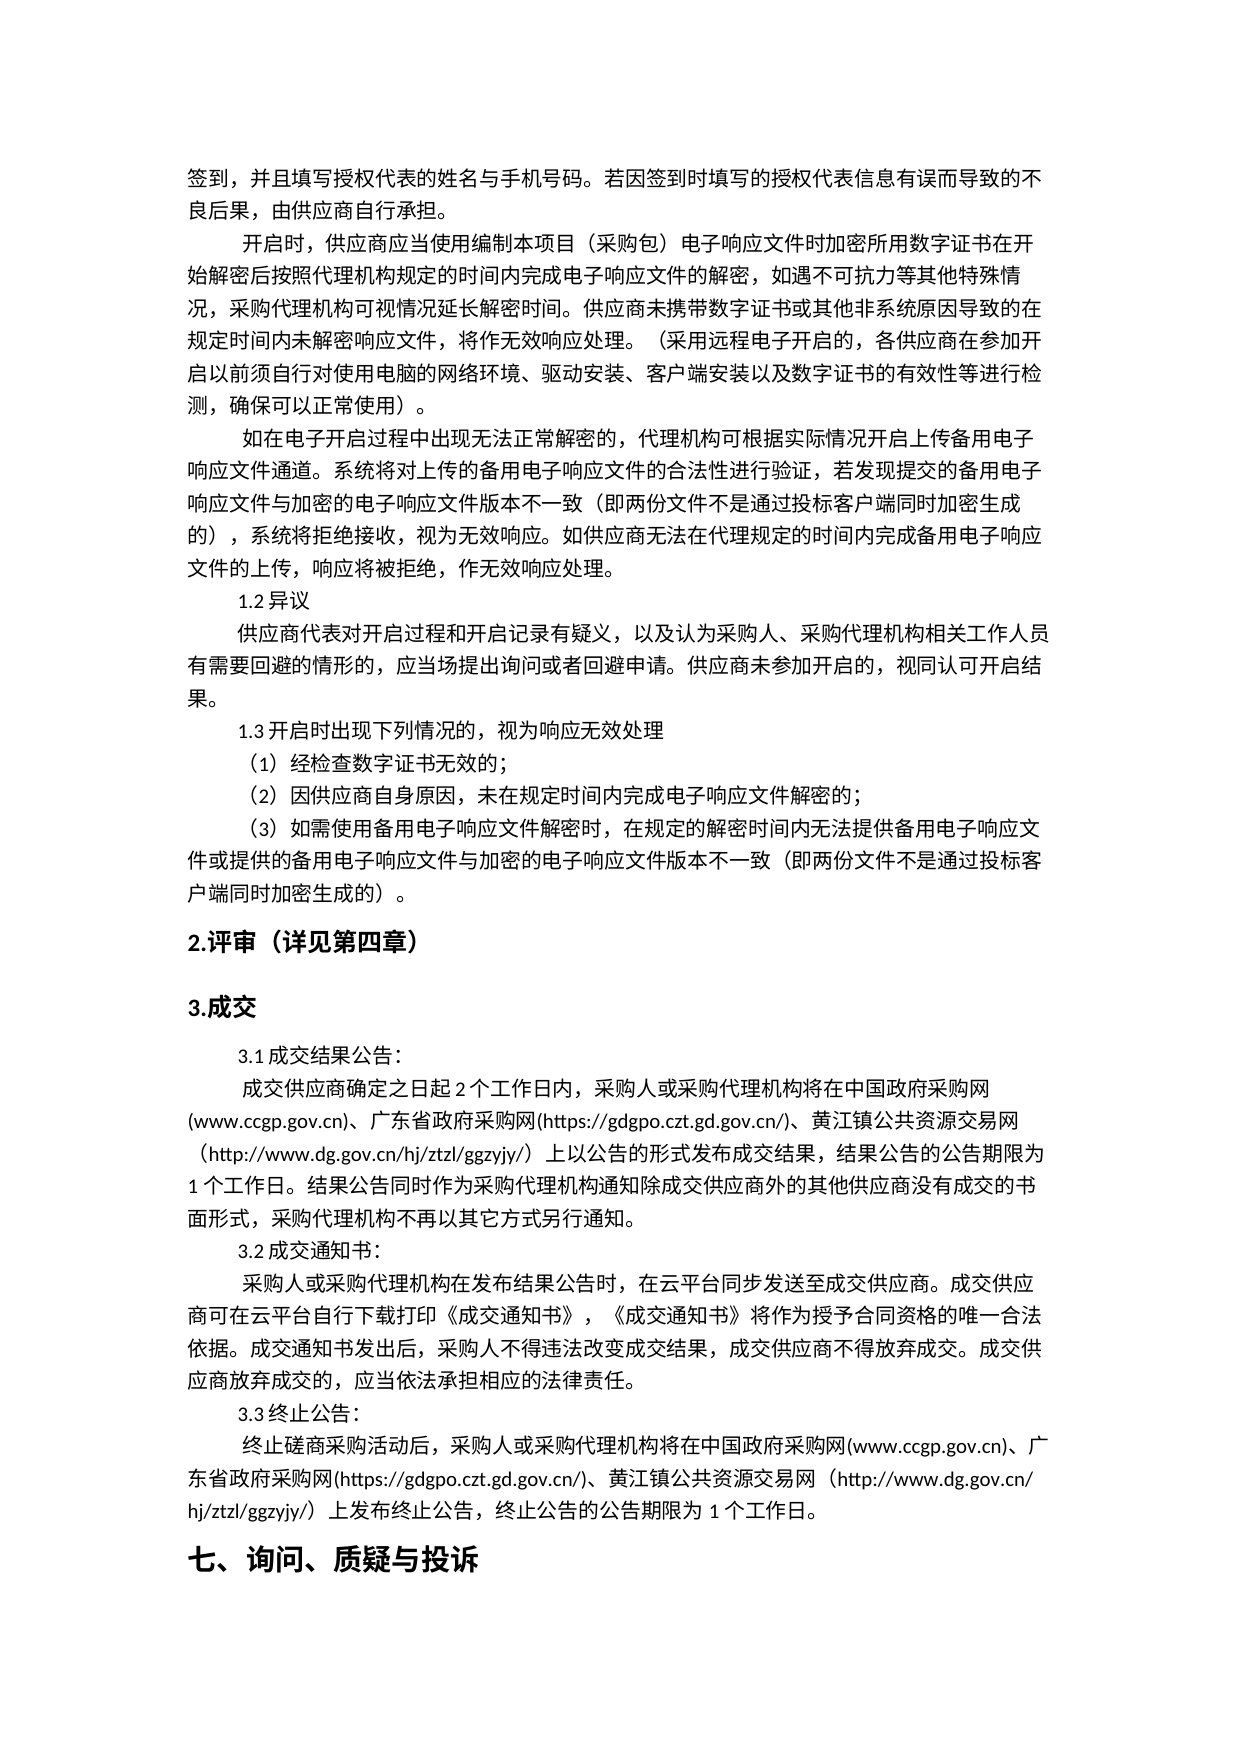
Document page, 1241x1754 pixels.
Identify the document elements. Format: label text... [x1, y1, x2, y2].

text （1）经检查数字证书无效的； [187, 747, 1053, 779]
text 2.评审（详见第四章） [187, 909, 1053, 974]
text 七、询问、质疑与投诉 [187, 1527, 1053, 1592]
text 终止磋商采购活动后，采购人或采购代理机构将在中国政府采购网(www.ccgp.gov.cn)、广东省政府采购网(https://gdgpo.czt.gd.gov.cn/)、黄江镇公共资源交易网（http://www.dg.gov.cn/hj/ztzl/ggzyjy/）上发布终止公告，终止公告的公告期限为 1 个工作日。 [187, 1429, 1053, 1527]
text 成交供应商确定之日起2个工作日内，采购人或采购代理机构将在中国政府采购网(www.ccgp.gov.cn)、广东省政府采购网(https://gdgpo.czt.gd.gov.cn/)、黄江镇公共资源交易网（http://www.dg.gov.cn/hj/ztzl/ggzyjy/）上以公告的形式发布成交结果，结果公告的公告期限为 1 个工作日。结果公告同时作为采购代理机构通知除成交供应商外的其他供应商没有成交的书面形式，采购代理机构不再以其它方式另行通知。 [187, 1072, 1053, 1234]
text 3.3终止公告： [187, 1397, 1053, 1429]
text 1.2异议 [187, 584, 1053, 617]
text 1.3开启时出现下列情况的，视为响应无效处理 [187, 714, 1053, 747]
text 3.成交 [187, 974, 1053, 1039]
text （3）如需使用备用电子响应文件解密时，在规定的解密时间内无法提供备用电子响应文件或提供的备用电子响应文件与加密的电子响应文件版本不一致（即两份文件不是通过投标客户端同时加密生成的）。 [187, 812, 1053, 909]
text 如在电子开启过程中出现无法正常解密的，代理机构可根据实际情况开启上传备用电子响应文件通道。系统将对上传的备用电子响应文件的合法性进行验证，若发现提交的备用电子响应文件与加密的电子响应文件版本不一致（即两份文件不是通过投标客户端同时加密生成的），系统将拒绝接收，视为无效响应。如供应商无法在代理规定的时间内完成备用电子响应文件的上传，响应将被拒绝，作无效响应处理。 [187, 422, 1053, 584]
text 供应商代表对开启过程和开启记录有疑义，以及认为采购人、采购代理机构相关工作人员有需要回避的情形的，应当场提出询问或者回避申请。供应商未参加开启的，视同认可开启结果。 [187, 617, 1053, 714]
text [187, 162, 1053, 227]
text 开启时，供应商应当使用编制本项目（采购包）电子响应文件时加密所用数字证书在开始解密后按照代理机构规定的时间内完成电子响应文件的解密，如遇不可抗力等其他特殊情况，采购代理机构可视情况延长解密时间。供应商未携带数字证书或其他非系统原因导致的在规定时间内未解密响应文件，将作无效响应处理。（采用远程电子开启的，各供应商在参加开启以前须自行对使用电脑的网络环境、驱动安装、客户端安装以及数字证书的有效性等进行检测，确保可以正常使用）。 [187, 227, 1053, 422]
text 3.2成交通知书： [187, 1234, 1053, 1267]
text 3.1成交结果公告： [187, 1039, 1053, 1072]
text （2）因供应商自身原因，未在规定时间内完成电子响应文件解密的； [187, 779, 1053, 812]
text 采购人或采购代理机构在发布结果公告时，在云平台同步发送至成交供应商。成交供应商可在云平台自行下载打印《成交通知书》，《成交通知书》将作为授予合同资格的唯一合法依据。成交通知书发出后，采购人不得违法改变成交结果，成交供应商不得放弃成交。成交供应商放弃成交的，应当依法承担相应的法律责任。 [187, 1267, 1053, 1397]
